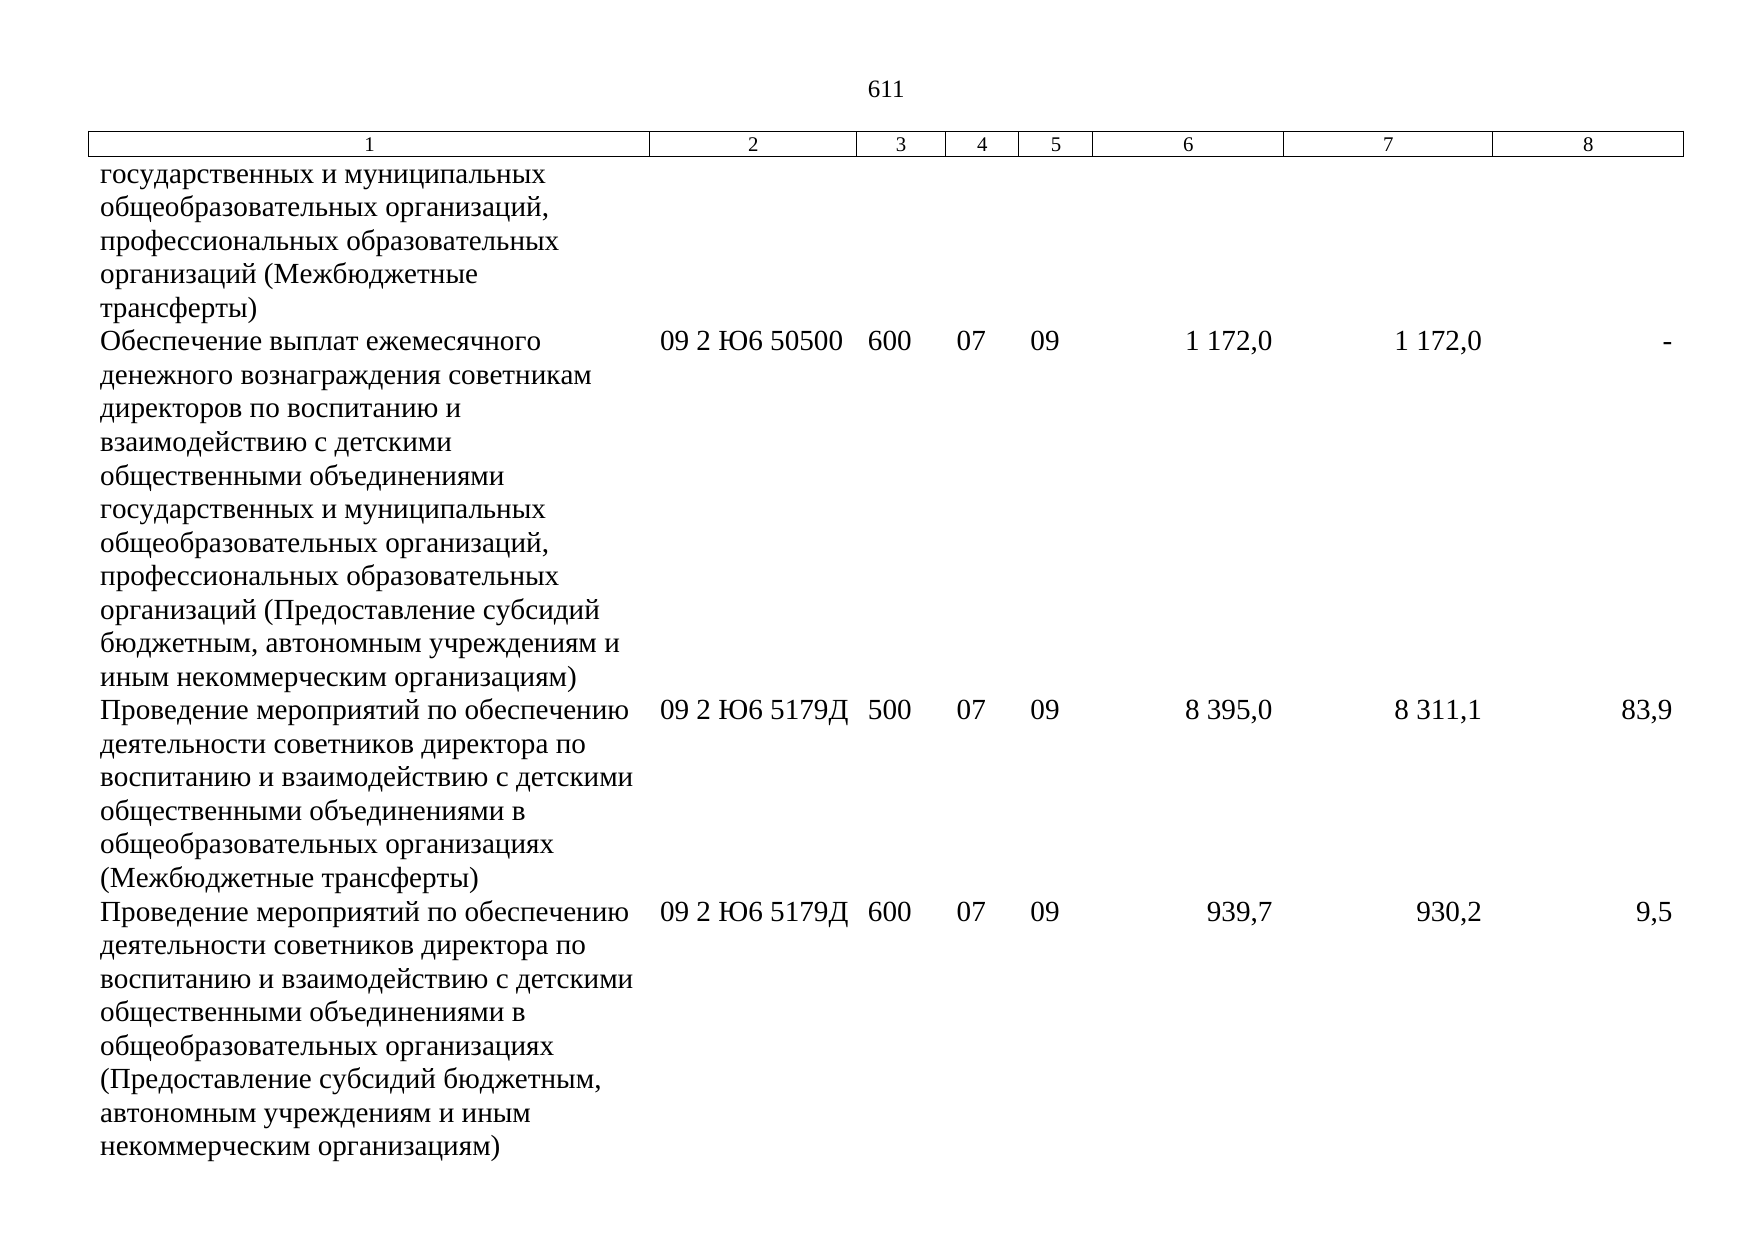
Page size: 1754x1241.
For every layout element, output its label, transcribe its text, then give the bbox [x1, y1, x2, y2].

table_header 1 [89, 132, 649, 156]
table_header 5 [1019, 132, 1092, 156]
table_header 7 [1284, 132, 1492, 156]
table_header 2 [650, 132, 856, 156]
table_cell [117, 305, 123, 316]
table_header 3 [857, 132, 945, 156]
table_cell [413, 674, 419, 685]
table_header 6 [1093, 132, 1283, 156]
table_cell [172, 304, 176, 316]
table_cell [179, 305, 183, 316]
table_header 4 [946, 132, 1018, 156]
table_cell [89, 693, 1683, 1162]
table_header 8 [1493, 132, 1683, 156]
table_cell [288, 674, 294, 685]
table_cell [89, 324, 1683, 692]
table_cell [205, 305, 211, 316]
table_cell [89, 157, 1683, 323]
